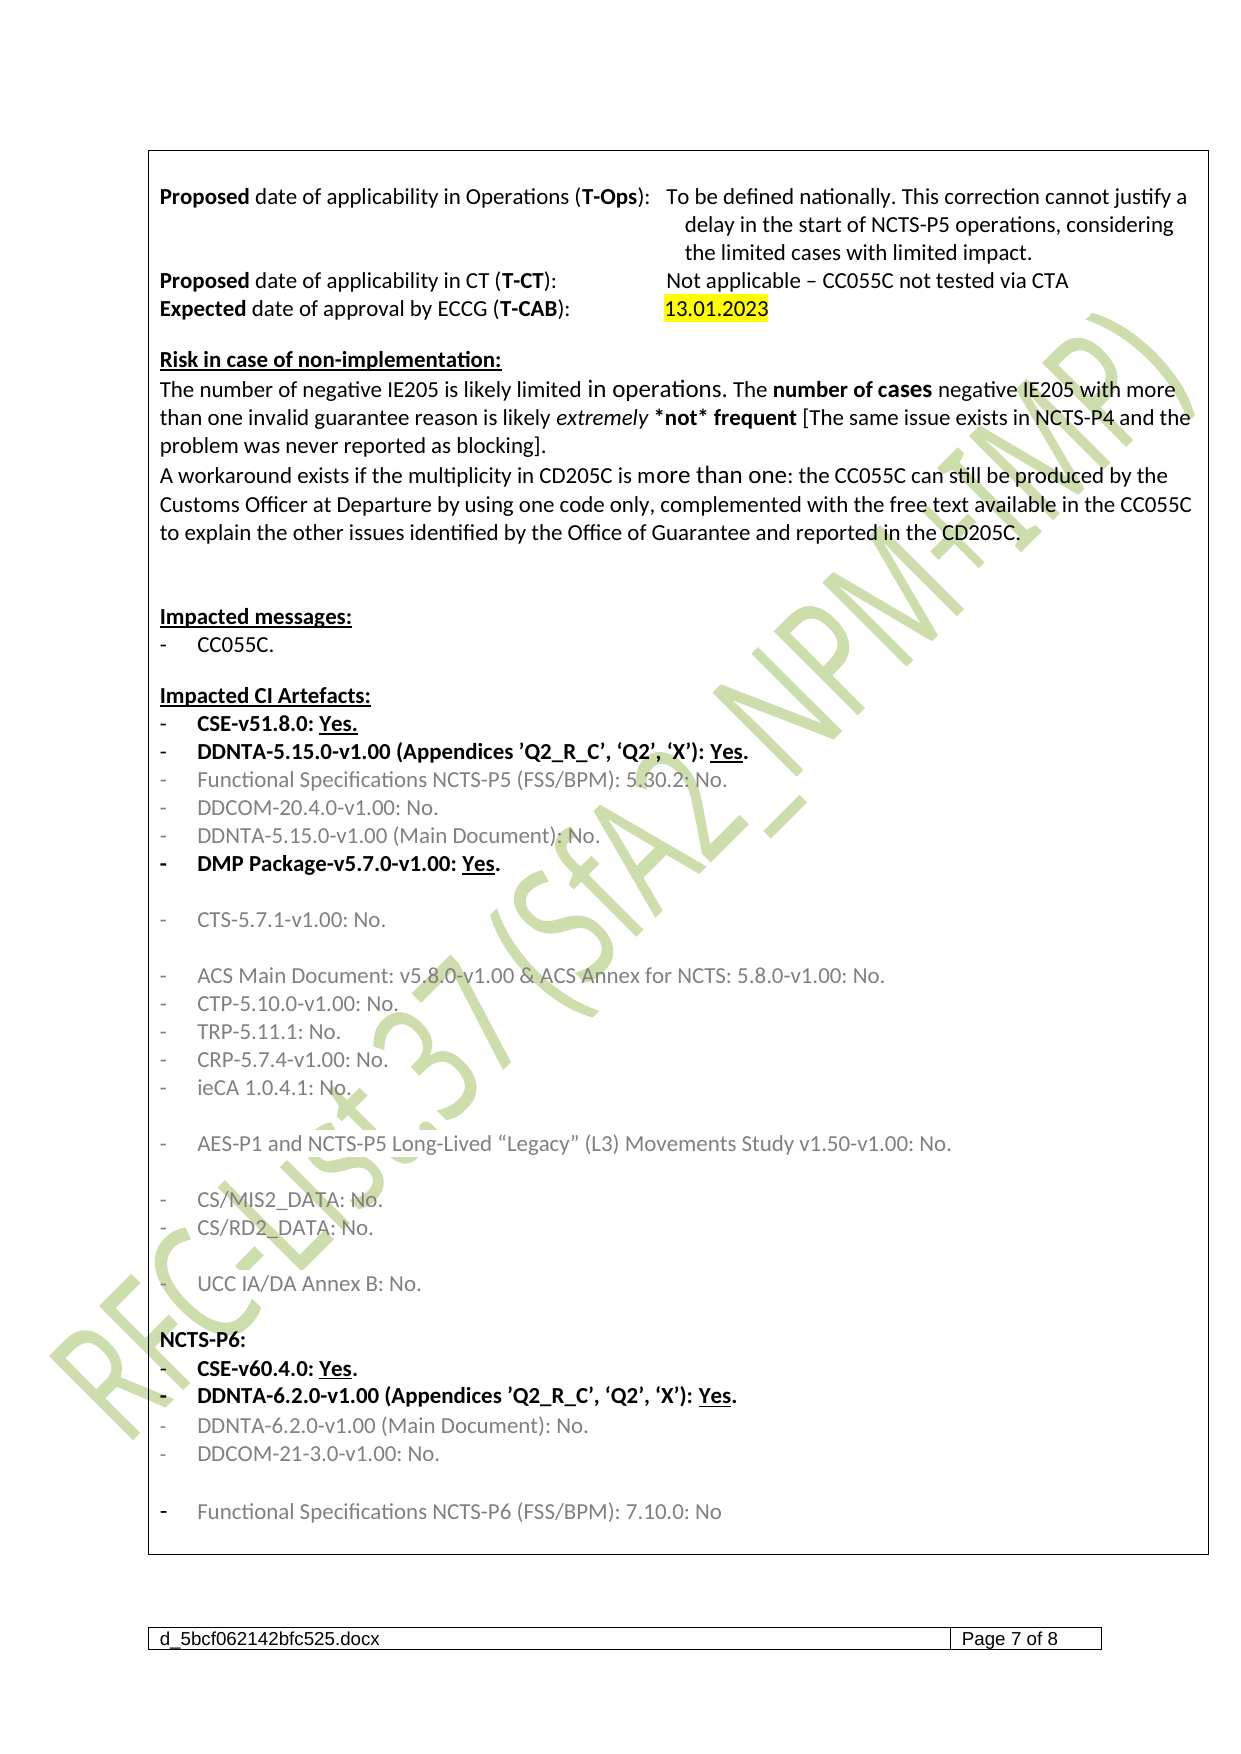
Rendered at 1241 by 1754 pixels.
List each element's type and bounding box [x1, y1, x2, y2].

table_header [149, 151, 1208, 1554]
